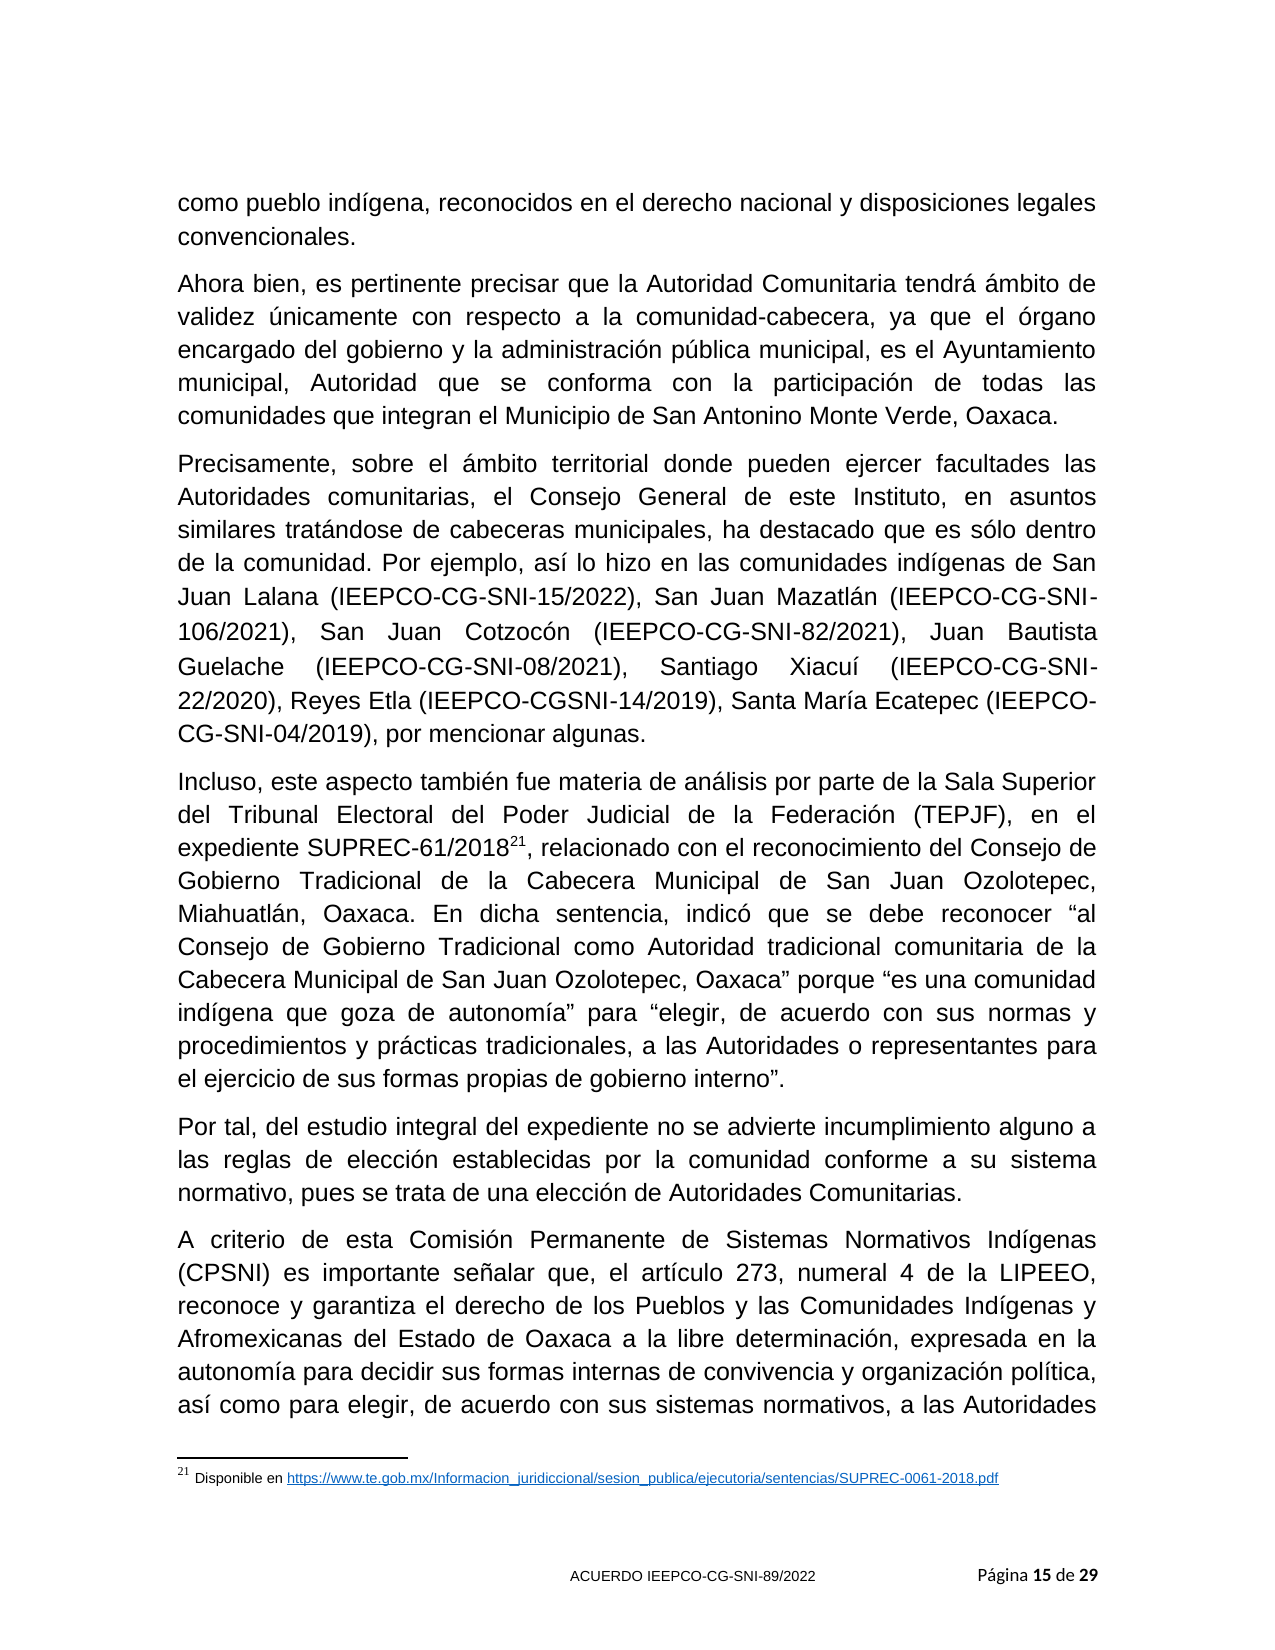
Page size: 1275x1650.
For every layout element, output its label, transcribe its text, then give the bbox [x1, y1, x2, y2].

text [177, 188, 1098, 250]
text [177, 1225, 1098, 1419]
text Ahora bien, es pertinente precisar que la Autoridad Comunitaria tendrá ámbito de validez únicamente con respecto a la comunidad-cabecera, ya que el órgano encargado del gobierno y la administración pública municipal, es el Ayuntamiento municipal, Autoridad que se conforma con la participación de todas las comunidades que integran el Municipio de San Antonino Monte Verde, Oaxaca. [177, 269, 1098, 430]
text Incluso, este aspecto también fue materia de análisis por parte de la Sala Superior del Tribunal Electoral del Poder Judicial de la Federación (TEPJF), en el expediente SUPREC-61/2018, relacionado con el reconocimiento del Consejo de Gobierno Tradicional de la Cabecera Municipal de San Juan Ozolotepec, Miahuatlán, Oaxaca. En dicha sentencia, indicó que se debe reconocer “al Consejo de Gobierno Tradicional como Autoridad tradicional comunitaria de la Cabecera Municipal de San Juan Ozolotepec, Oaxaca” porque “es una comunidad indígena que goza de autonomía” para “elegir, de acuerdo con sus normas y procedimientos y prácticas tradicionales, a las Autoridades o representantes para el ejercicio de sus formas propias de gobierno interno”. [177, 767, 1098, 1093]
text Precisamente, sobre el ámbito territorial donde pueden ejercer facultades las Autoridades comunitarias, el Consejo General de este Instituto, en asuntos similares tratándose de cabeceras municipales, ha destacado que es sólo dentro de la comunidad. Por ejemplo, así lo hizo en las comunidades indígenas de San Juan Lalana (IEEPCO-CG-SNI-15/2022), San Juan Mazatlán (IEEPCO-CG-SNI‐106/2021), San Juan Cotzocón (IEEPCO-CG-SNI‐82/2021), Juan Bautista Guelache (IEEPCO-CG-SNI‐08/2021), Santiago Xiacuí (IEEPCO-CG-SNI‐ 22/2020), Reyes Etla (IEEPCO-CGSNI‐14/2019), Santa María Ecatepec (IEEPCO-CG-SNI-04/2019), por mencionar algunas. [177, 449, 1098, 748]
text Por tal, del estudio integral del expediente no se advierte incumplimiento alguno a las reglas de elección establecidas por la comunidad conforme a su sistema normativo, pues se trata de una elección de Autoridades Comunitarias. [177, 1112, 1098, 1206]
